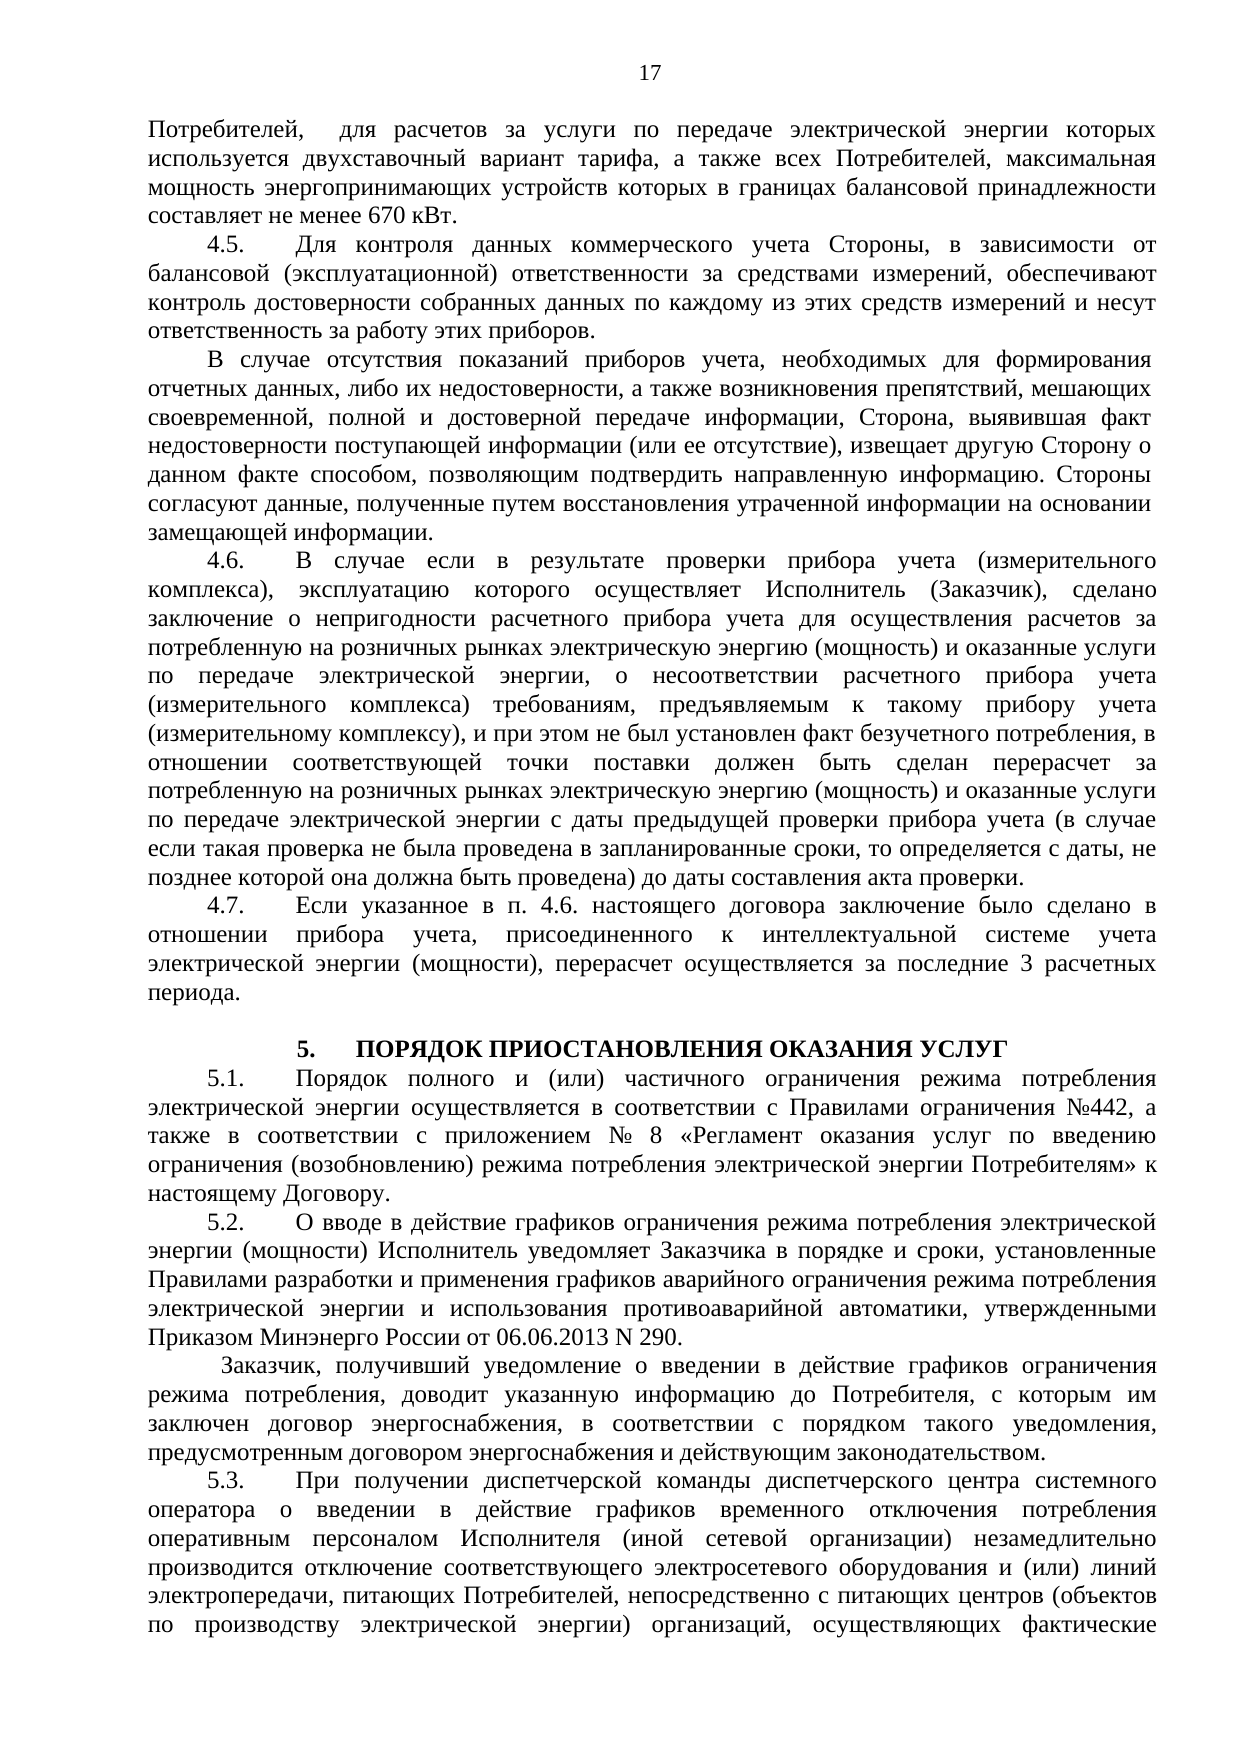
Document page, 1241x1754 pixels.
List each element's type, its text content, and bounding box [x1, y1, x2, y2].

text ПОРЯДОК ПРИОСТАНОВЛЕНИЯ ОКАЗАНИЯ УСЛУГ [148, 1034, 1157, 1063]
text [148, 1465, 1158, 1638]
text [148, 114, 1158, 229]
list Заказчик, получивший уведомление о введении в действие графиков ограничения режима потребления, доводит указанную информацию до Потребителя, с которым им заключен договор энергоснабжения, в соответствии с порядком такого уведомления, предусмотренным договором энергоснабжения и действующим законодательством. [148, 1350, 1158, 1465]
text Если указанное в п. 4.6. настоящего договора заключение было сделано в отношении прибора учета, присоединенного к интеллектуальной системе учета электрической энергии (мощности), перерасчет осуществляется за последние 3 расчетных периода. [148, 890, 1158, 1005]
text О вводе в действие графиков ограничения режима потребления электрической энергии (мощности) Исполнитель уведомляет Заказчика в порядке и сроки, установленные Правилами разработки и применения графиков аварийного ограничения режима потребления электрической энергии и использования противоаварийной автоматики, утвержденными Приказом Минэнерго России от 06.06.2013 N 290. [148, 1207, 1158, 1350]
text Для контроля данных коммерческого учета Стороны, в зависимости от балансовой (эксплуатационной) ответственности за средствами измерений, обеспечивают контроль достоверности собранных данных по каждому из этих средств измерений и несут ответственность за работу этих приборов. [148, 229, 1158, 344]
text В случае отсутствия показаний приборов учета, необходимых для формирования отчетных данных, либо их недостоверности, а также возникновения препятствий, мешающих своевременной, полной и достоверной передаче информации, Сторона, выявившая факт недостоверности поступающей информации (или ее отсутствие), извещает другую Сторону о данном факте способом, позволяющим подтвердить направленную информацию. Стороны согласуют данные, полученные путем восстановления утраченной информации на основании замещающей информации. [148, 344, 1152, 545]
text Порядок полного и (или) частичного ограничения режима потребления электрической энергии осуществляется в соответствии с Правилами ограничения №442, а также в соответствии с приложением № 8 «Регламент оказания услуг по введению ограничения (возобновлению) режима потребления электрической энергии Потребителям» к настоящему Договору. [148, 1063, 1158, 1207]
text В случае если в результате проверки прибора учета (измерительного комплекса), эксплуатацию которого осуществляет Исполнитель (Заказчик), сделано заключение о непригодности расчетного прибора учета для осуществления расчетов за потребленную на розничных рынках электрическую энергию (мощность) и оказанные услуги по передаче электрической энергии, о несоответствии расчетного прибора учета (измерительного комплекса) требованиям, предъявляемым к такому прибору учета (измерительному комплексу), и при этом не был установлен факт безучетного потребления, в отношении соответствующей точки поставки должен быть сделан перерасчет за потребленную на розничных рынках электрическую энергию (мощность) и оказанные услуги по передаче электрической энергии с даты предыдущей проверки прибора учета (в случае если такая проверка не была проведена в запланированные сроки, то определяется с даты, не позднее которой она должна быть проведена) до даты составления акта проверки. [148, 545, 1158, 890]
